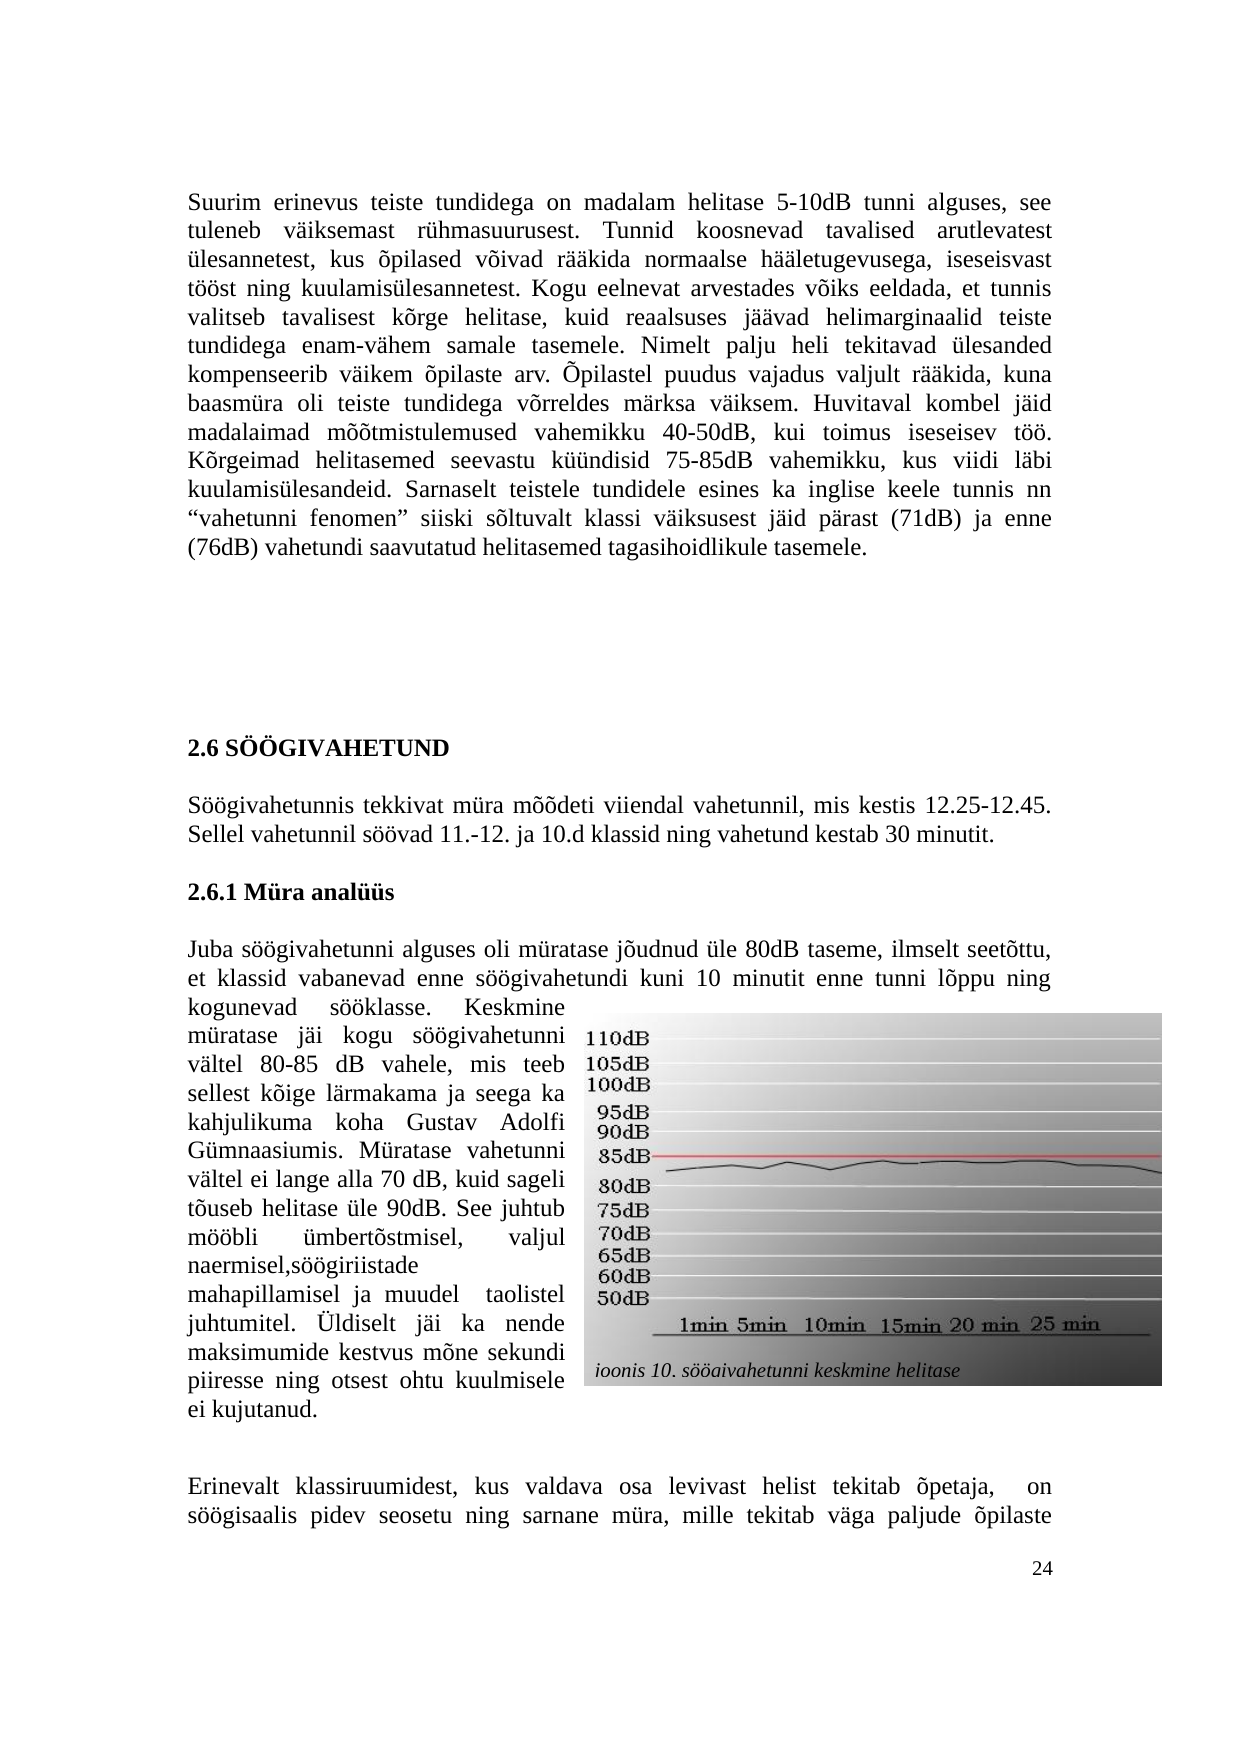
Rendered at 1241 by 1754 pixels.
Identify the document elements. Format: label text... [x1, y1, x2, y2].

text Söögivahetunnis tekkivat müra mõõdeti viiendal vahetunnil, mis kestis 12.25-12.45. Sellel vahetunnil söövad 11.-12. ja 10.d klassid ning vahetund kestab 30 minutit. [187, 790, 1053, 848]
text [187, 1471, 1053, 1528]
picture [584, 1013, 1162, 1386]
text 2.6 SÖÖGIVAHETUND [187, 733, 1053, 762]
text 2.6.1 Müra analüüs [187, 877, 1053, 905]
text Suurim erinevus teiste tundidega on madalam helitase 5-10dB tunni alguses, see tuleneb väiksemast rühmasuurusest. Tunnid koosnevad tavalised arutlevatest ülesannetest, kus õpilased võivad rääkida normaalse hääletugevusega, iseseisvast tööst ning kuulamisülesannetest. Kogu eelnevat arvestades võiks eeldada, et tunnis valitseb tavalisest kõrge helitase, kuid reaalsuses jäävad helimarginaalid teiste tundidega enam-vähem samale tasemele. Nimelt palju heli tekitavad ülesanded kompenseerib väikem õpilaste arv. Õpilastel puudus vajadus valjult rääkida, kuna baasmüra oli teiste tundidega võrreldes märksa väiksem. Huvitaval kombel jäid madalaimad mõõtmistulemused vahemikku 40-50dB, kui toimus iseseisev töö. Kõrgeimad helitasemed seevastu küündisid 75-85dB vahemikku, kus viidi läbi kuulamisülesandeid. Sarnaselt teistele tundidele esines ka inglise keele tunnis nn “vahetunni fenomen” siiski sõltuvalt klassi väiksusest jäid pärast (71dB) ja enne (76dB) vahetundi saavutatud helitasemed tagasihoidlikule tasemele. [187, 187, 1053, 560]
